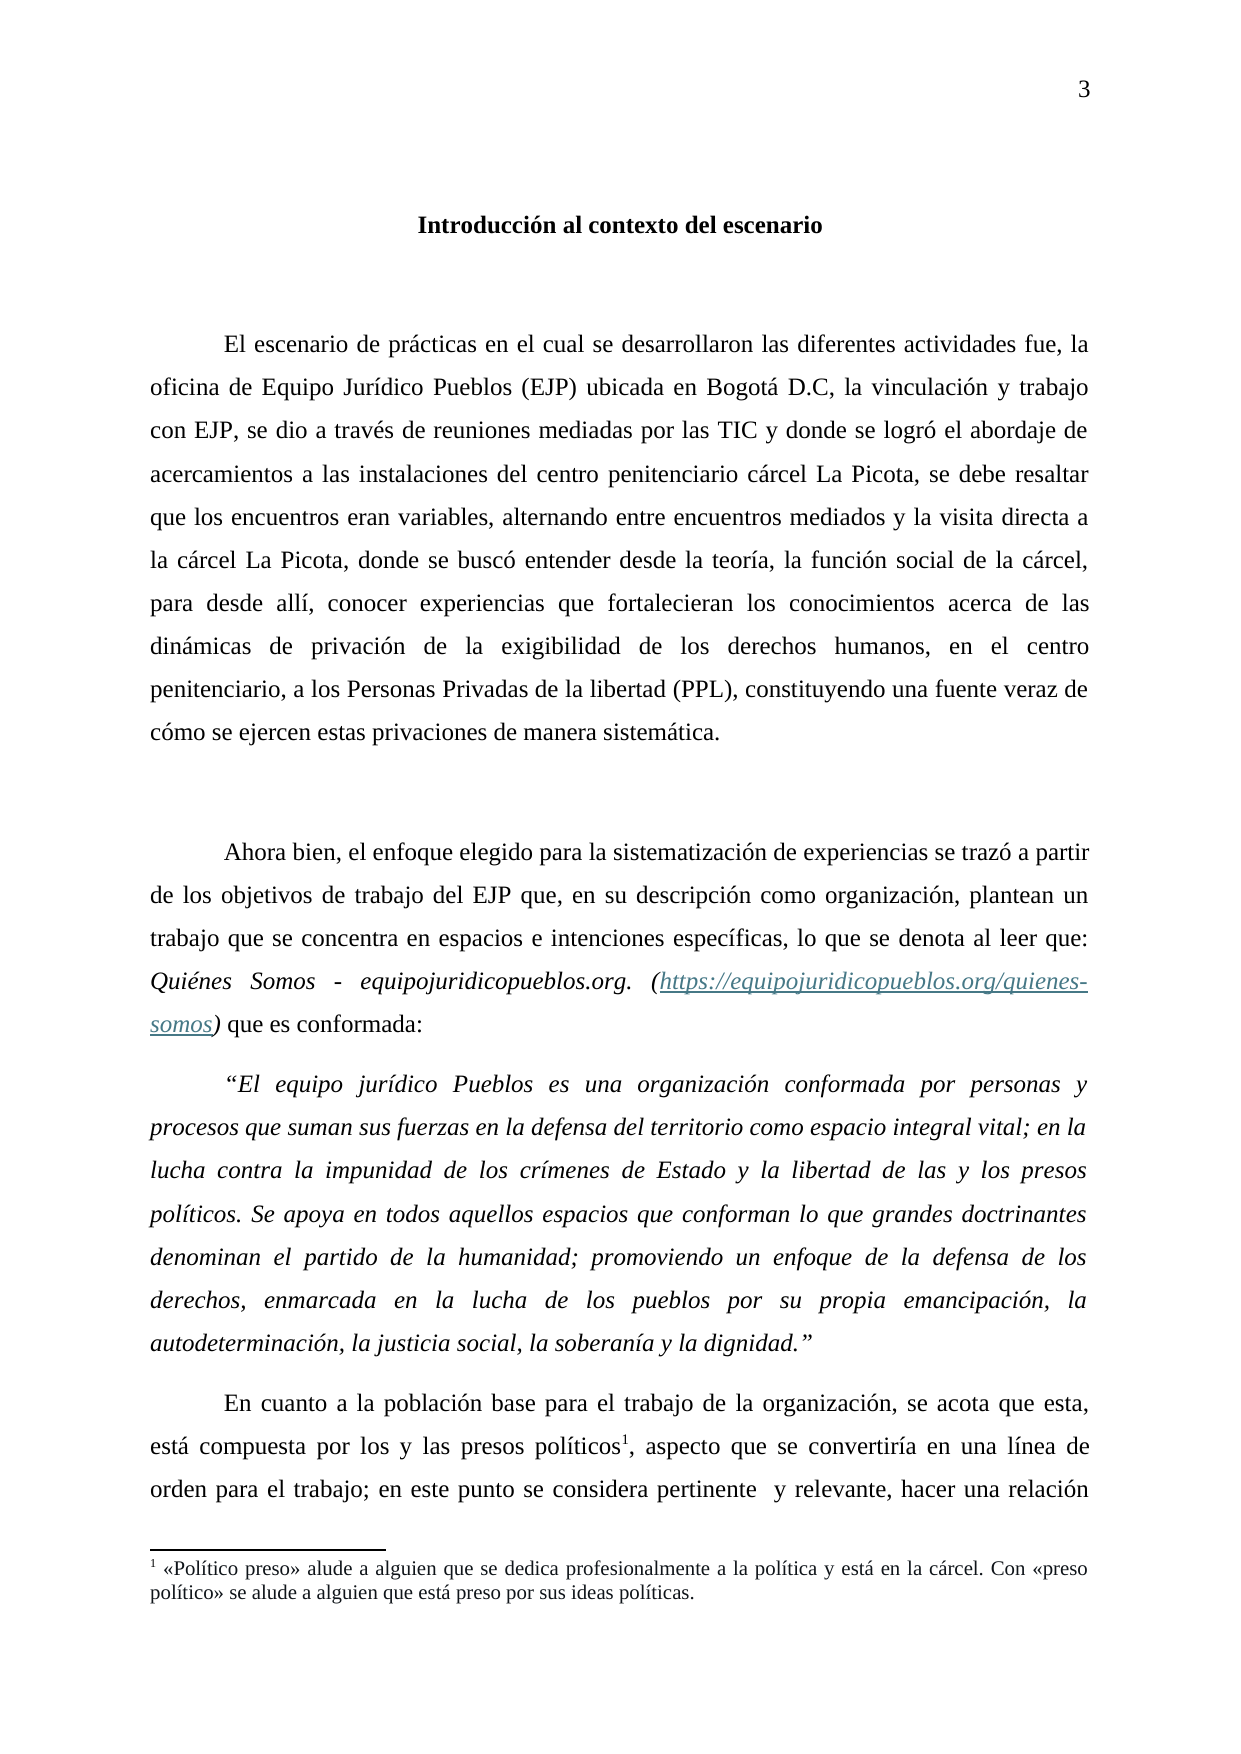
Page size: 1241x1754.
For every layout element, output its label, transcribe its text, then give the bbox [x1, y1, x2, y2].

text El escenario de prácticas en el cual se desarrollaron las diferentes actividades fue, la oficina de Equipo Jurídico Pueblos (EJP) ubicada en Bogotá D.C, la vinculación y trabajo con EJP, se dio a través de reuniones mediadas por las TIC y donde se logró el abordaje de acercamientos a las instalaciones del centro penitenciario cárcel La Picota, se debe resaltar que los encuentros eran variables, alternando entre encuentros mediados y la visita directa a la cárcel La Picota, donde se buscó entender desde la teoría, la función social de la cárcel, para desde allí, conocer experiencias que fortalecieran los conocimientos acerca de las dinámicas de privación de la exigibilidad de los derechos humanos, en el centro penitenciario, a los Personas Privadas de la libertad (PPL), constituyendo una fuente veraz de cómo se ejercen estas privaciones de manera sistemática. [150, 329, 1090, 746]
text Introducción al contexto del escenario [150, 210, 1090, 238]
text Ahora bien, el enfoque elegido para la sistematización de experiencias se trazó a partir de los objetivos de trabajo del EJP que, en su descripción como organización, plantean un trabajo que se concentra en espacios e intenciones específicas, lo que se denota al leer que: Quiénes Somos - equipojuridicopueblos.org. (https://equipojuridicopueblos.org/quienes-somos) que es conformada: [150, 837, 1090, 1038]
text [150, 1388, 1090, 1503]
text “El equipo jurídico Pueblos es una organización conformada por personas y procesos que suman sus fuerzas en la defensa del territorio como espacio integral vital; en la lucha contra la impunidad de los crímenes de Estado y la libertad de las y los presos políticos. Se apoya en todos aquellos espacios que conforman lo que grandes doctrinantes denominan el partido de la humanidad; promoviendo un enfoque de la defensa de los derechos, enmarcada en la lucha de los pueblos por su propia emancipación, la autodeterminación, la justicia social, la soberanía y la dignidad.” [150, 1069, 1090, 1357]
